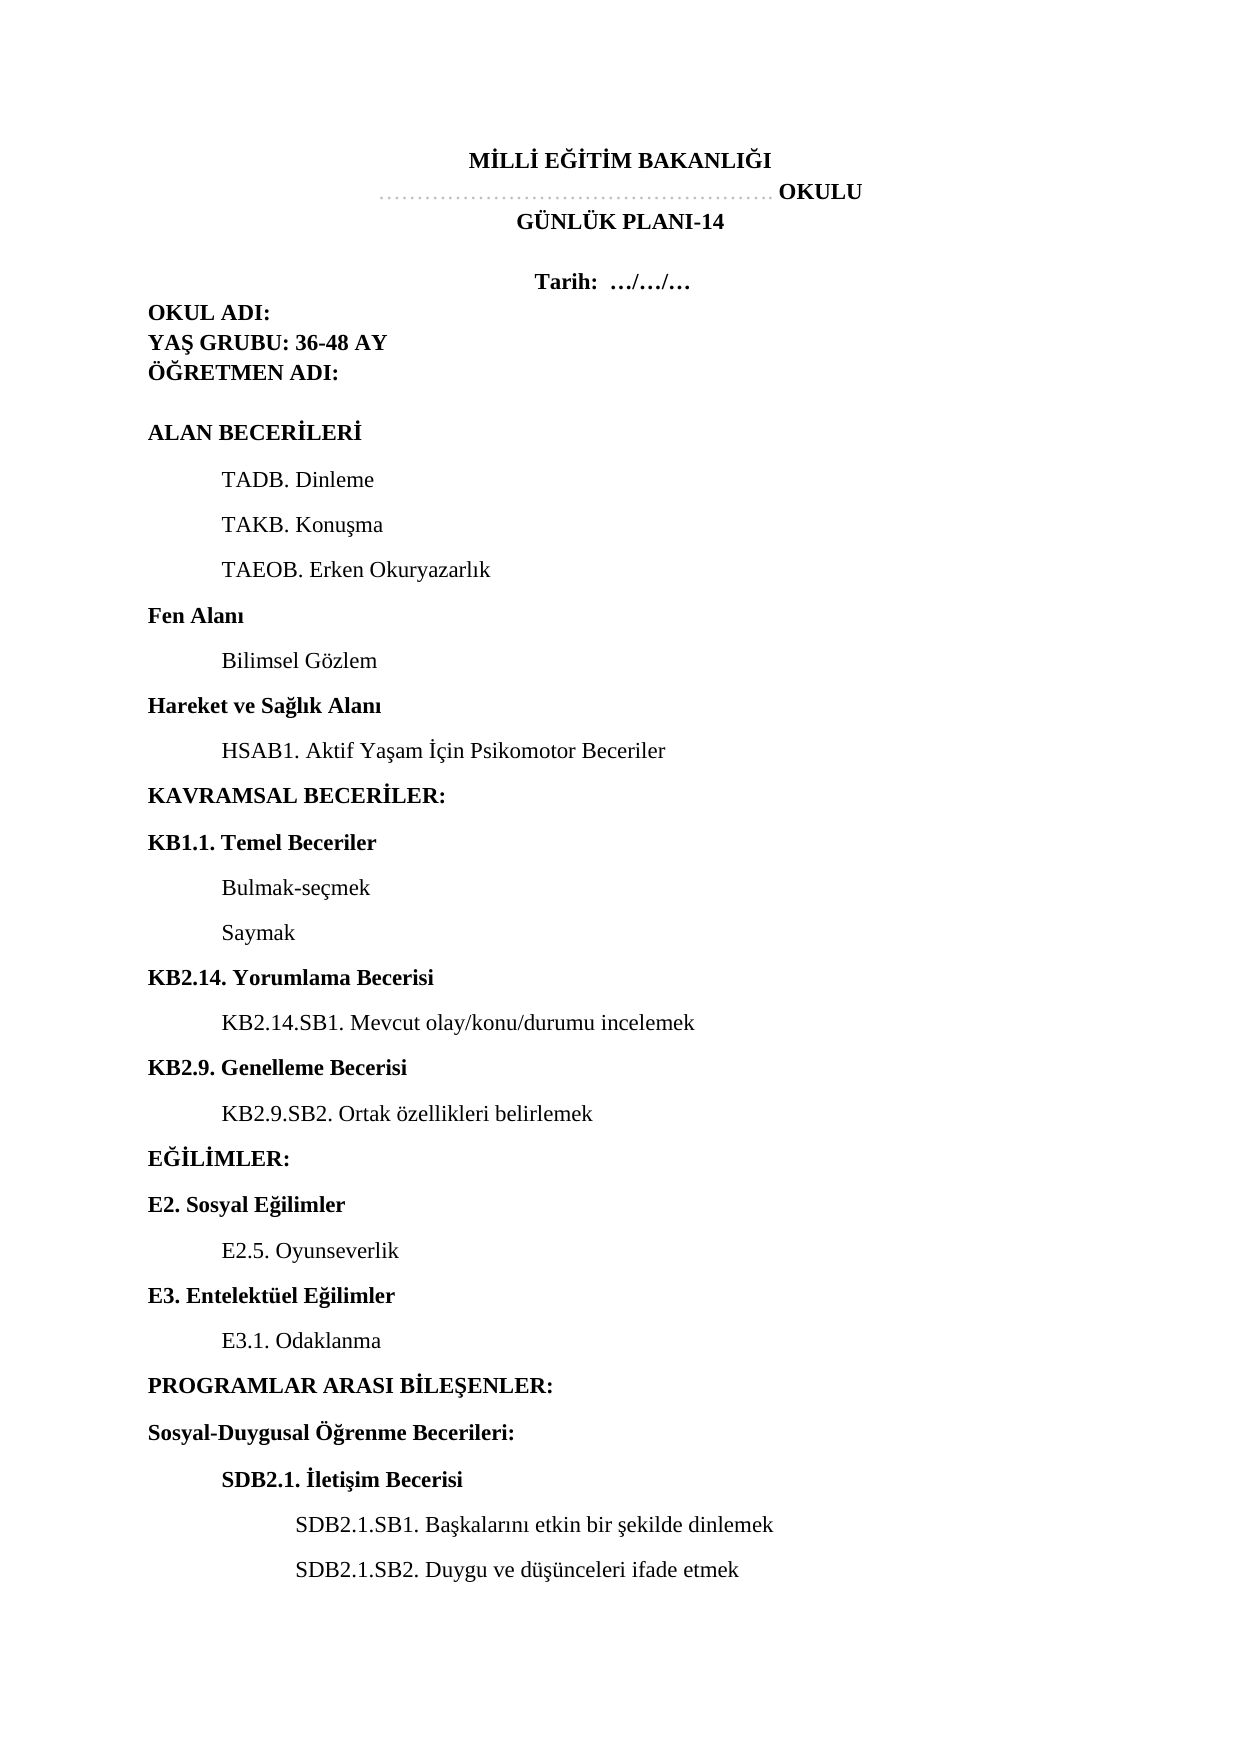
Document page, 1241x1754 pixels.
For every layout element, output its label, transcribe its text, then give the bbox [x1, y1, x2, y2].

text SDB2.1.SB2. Duygu ve düşünceleri ifade etmek [221, 1556, 1093, 1582]
text Tarih: …/…/… [133, 268, 1093, 295]
text TAEOB. Erken Okuryazarlık [148, 557, 1093, 583]
text Saymak [148, 919, 1093, 946]
text HSAB1. Aktif Yaşam İçin Psikomotor Beceriler [148, 737, 1093, 763]
text Fen Alanı [148, 602, 1093, 628]
text E3. Entelektüel Eğilimler [148, 1282, 1093, 1308]
text KB2.14.SB1. Mevcut olay/konu/durumu incelemek [148, 1009, 1093, 1036]
text TADB. Dinleme [148, 466, 1093, 493]
text SDB2.1. İletişim Becerisi [148, 1466, 1093, 1492]
text KB1.1. Temel Beceriler [148, 829, 1093, 855]
text E3.1. Odaklanma [148, 1327, 1093, 1353]
text Sosyal-Duygusal Öğrenme Becerileri: [148, 1419, 1093, 1445]
text KB2.9. Genelleme Becerisi [148, 1054, 1093, 1081]
text E2. Sosyal Eğilimler [148, 1192, 1093, 1218]
text Hareket ve Sağlık Alanı [148, 692, 1093, 718]
text TAKB. Konuşma [148, 511, 1093, 538]
text SDB2.1.SB1. Başkalarını etkin bir şekilde dinlemek [221, 1511, 1093, 1537]
text EĞİLİMLER: [148, 1145, 1093, 1171]
text Bulmak-seçmek [148, 874, 1093, 900]
text KB2.9.SB2. Ortak özellikleri belirlemek [148, 1099, 1093, 1126]
text ALAN BECERİLERİ [148, 419, 1093, 446]
text KAVRAMSAL BECERİLER: [148, 782, 1093, 808]
text Bilimsel Gözlem [148, 647, 1093, 673]
text GÜNLÜK PLANI-14 [148, 208, 1093, 234]
text E2.5. Oyunseverlik [148, 1237, 1093, 1263]
text YAŞ GRUBU: 36-48 AY [148, 329, 1093, 355]
text ……………………………………………. OKULU [148, 178, 1093, 204]
text KB2.14. Yorumlama Becerisi [148, 964, 1093, 991]
text ÖĞRETMEN ADI: [148, 359, 1093, 385]
text PROGRAMLAR ARASI BİLEŞENLER: [148, 1372, 1093, 1398]
text MİLLİ EĞİTİM BAKANLIĞI [148, 148, 1093, 174]
text OKUL ADI: [148, 299, 1093, 325]
